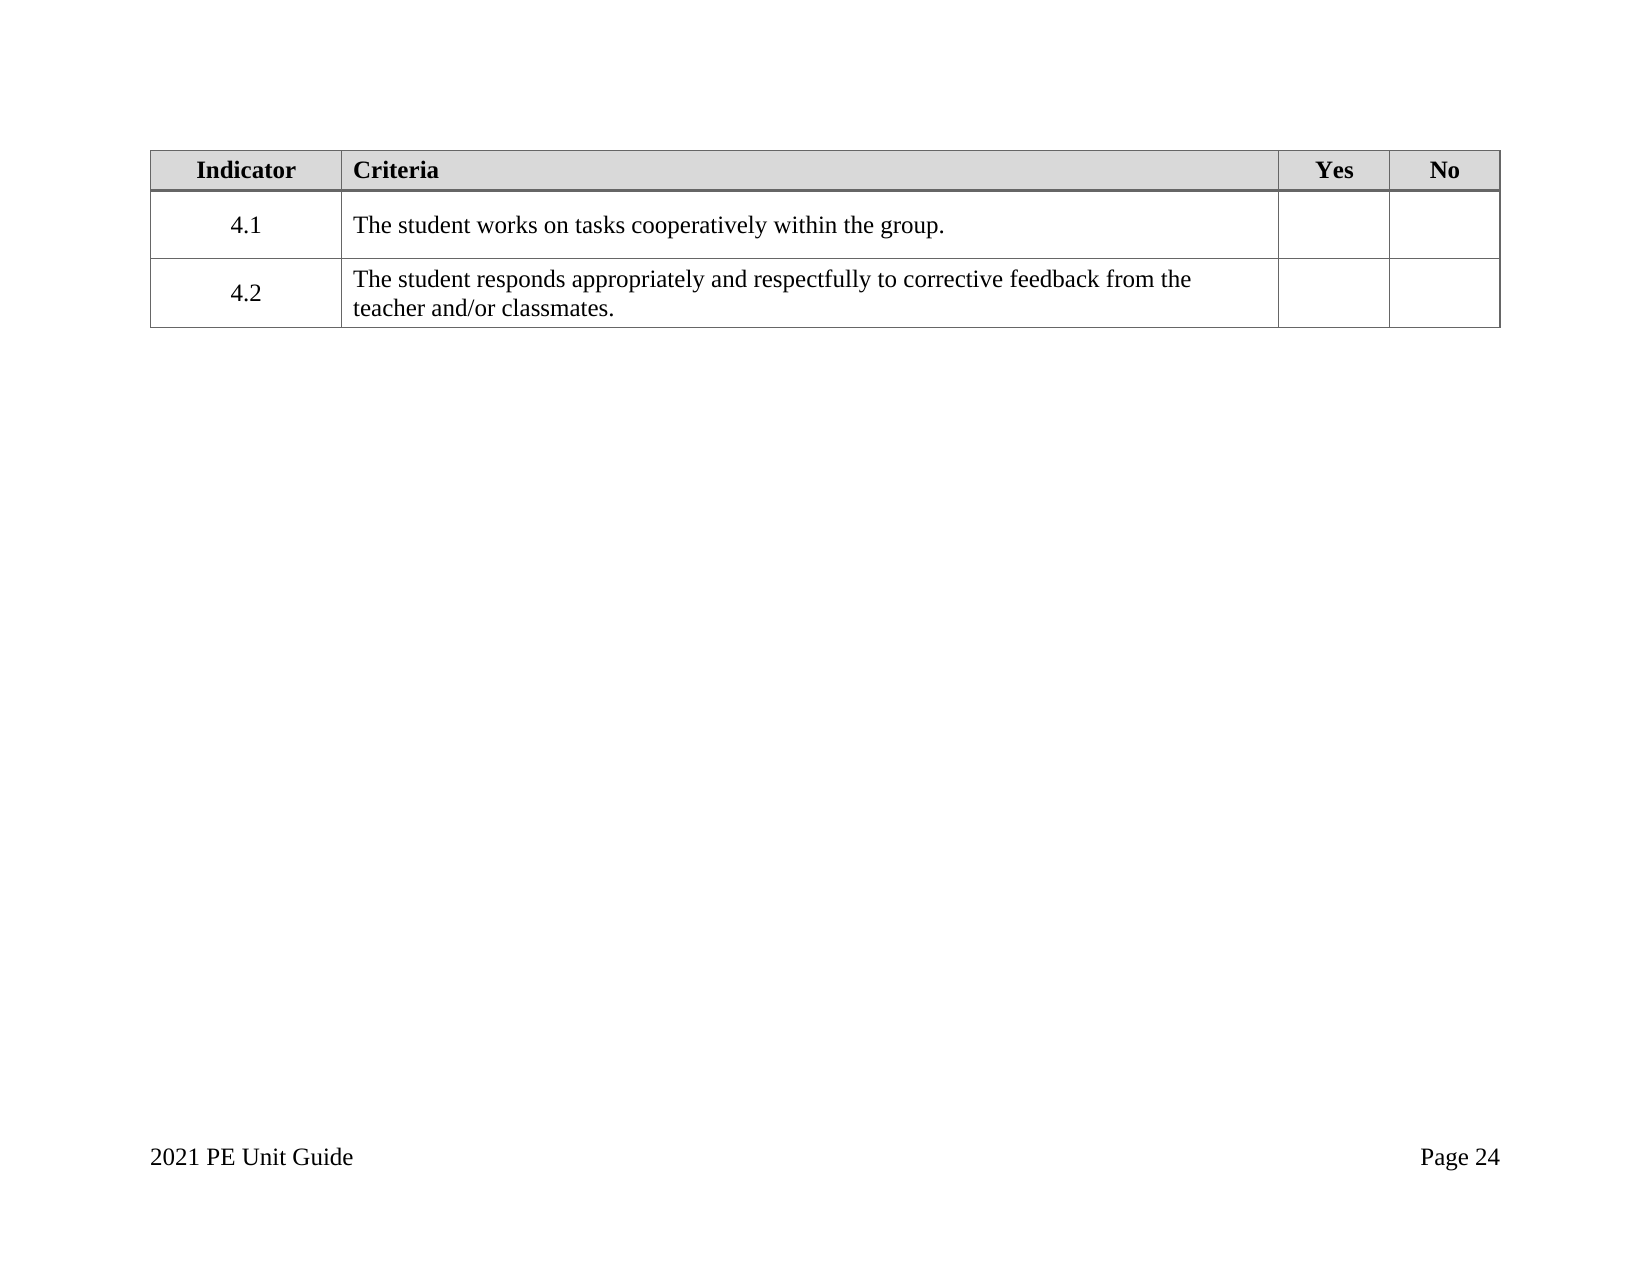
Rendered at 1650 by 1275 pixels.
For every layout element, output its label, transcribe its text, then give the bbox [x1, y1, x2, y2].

table_cell [1279, 259, 1389, 327]
table_cell [1390, 259, 1499, 327]
table_header No [1390, 151, 1499, 189]
table_cell The student works on tasks cooperatively within the group. [342, 192, 1278, 258]
table_header Indicator [151, 151, 341, 189]
table_cell [1390, 192, 1499, 258]
table_header Criteria [342, 151, 1278, 189]
table_cell 4.2 [151, 259, 341, 327]
table_cell [1279, 192, 1389, 258]
table_cell 4.1 [151, 192, 341, 258]
table_cell The student responds appropriately and respectfully to corrective feedback from the teacher and/or classmates. [342, 259, 1278, 327]
table_header Yes [1279, 151, 1389, 189]
